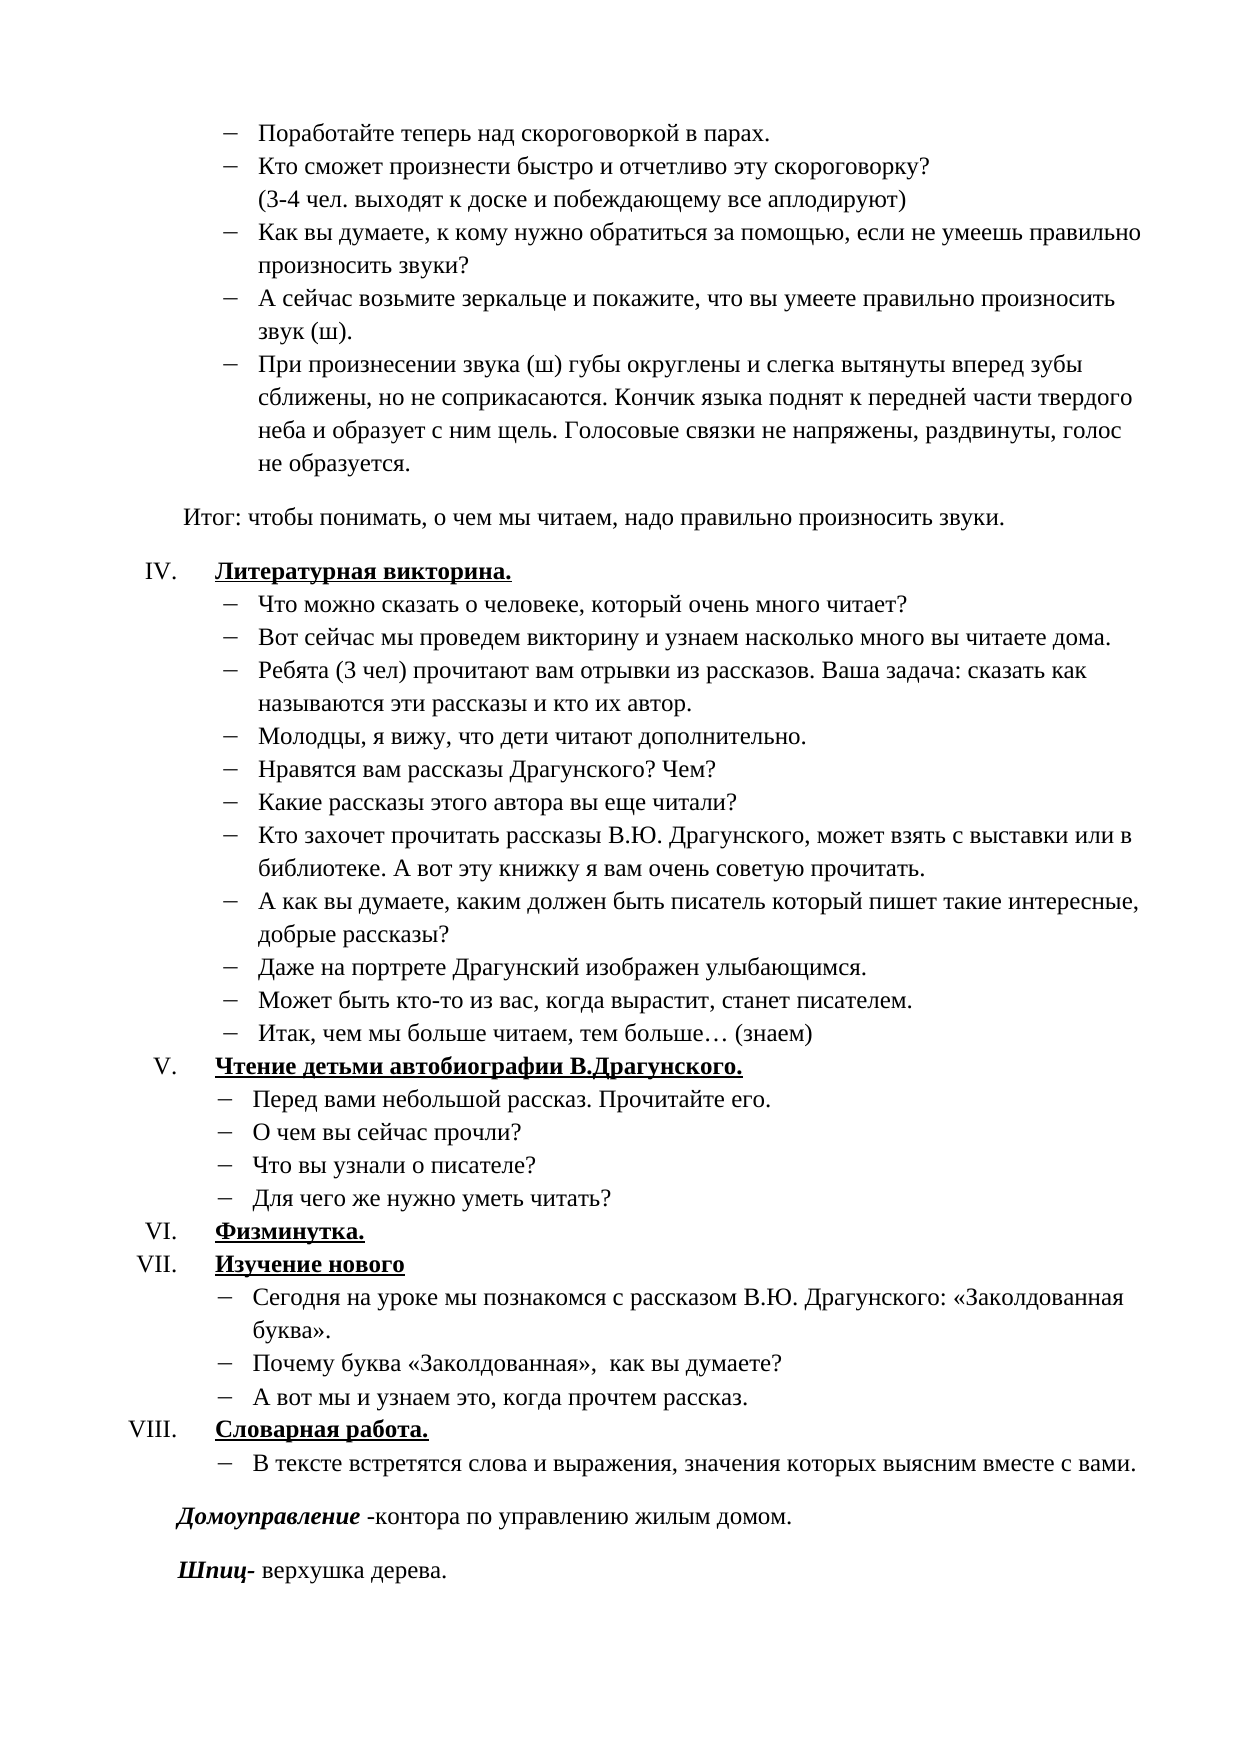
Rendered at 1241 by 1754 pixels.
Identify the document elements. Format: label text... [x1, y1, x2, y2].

list Что вы узнали о писателе? [215, 1150, 1152, 1179]
text Итог: чтобы понимать, о чем мы читаем, надо правильно произносить звуки. [183, 502, 1152, 531]
list (3-4 чел. выходят к доске и побеждающему все аплодируют) [258, 184, 1152, 213]
list Для чего же нужно уметь читать? [215, 1183, 1152, 1212]
list Даже на портрете Драгунский изображен улыбающимся. [220, 952, 1152, 981]
list Нравятся вам рассказы Драгунского? Чем? [220, 754, 1152, 783]
list А сейчас возьмите зеркальце и покажите, что вы умеете правильно произносить звук (ш). [220, 283, 1152, 345]
list Физминутка. [177, 1216, 1152, 1245]
list Ребята (3 чел) прочитают вам отрывки из рассказов. Ваша задача: сказать как называются эти рассказы и кто их автор. [220, 655, 1152, 717]
list Кто сможет произнести быстро и отчетливо эту скороговорку? [220, 151, 1152, 180]
list Молодцы, я вижу, что дети читают дополнительно. [220, 721, 1152, 750]
list А вот мы и узнаем это, когда прочтем рассказ. [215, 1382, 1152, 1410]
list Кто захочет прочитать рассказы В.Ю. Драгунского, может взять с выставки или в библиотеке. А вот эту книжку я вам очень советую прочитать. [220, 820, 1152, 882]
list Словарная работа. [177, 1414, 1152, 1443]
list А как вы думаете, каким должен быть писатель который пишет такие интересные, добрые рассказы? [220, 886, 1152, 948]
list Может быть кто-то из вас, когда вырастит, станет писателем. [220, 985, 1152, 1014]
list Вот сейчас мы проведем викторину и узнаем насколько много вы читаете дома. [220, 622, 1152, 651]
list Поработайте теперь над скороговоркой в парах. [220, 118, 1152, 147]
text Домоуправление -контора по управлению жилым домом. [177, 1501, 1152, 1530]
list Почему буква «Заколдованная», как вы думаете? [215, 1348, 1152, 1377]
list Как вы думаете, к кому нужно обратиться за помощью, если не умеешь правильно произносить звуки? [220, 217, 1152, 279]
list Чтение детьми автобиографии В.Драгунского. [177, 1051, 1152, 1080]
list Сегодня на уроке мы познакомся с рассказом В.Ю. Драгунского: «Заколдованная буква». [215, 1282, 1152, 1344]
list При произнесении звука (ш) губы округлены и слегка вытянуты вперед зубы сближены, но не соприкасаются. Кончик языка поднят к передней части твердого неба и образует с ним щель. Голосовые связки не напряжены, раздвинуты, голос не образуется. [220, 349, 1152, 477]
list Изучение нового [177, 1249, 1152, 1278]
list Что можно сказать о человеке, который очень много читает? [220, 589, 1152, 618]
list Какие рассказы этого автора вы еще читали? [220, 787, 1152, 816]
list Перед вами небольшой рассказ. Прочитайте его. [215, 1084, 1152, 1113]
list В тексте встретятся слова и выражения, значения которых выясним вместе с вами. [215, 1448, 1152, 1476]
list О чем вы сейчас прочли? [215, 1117, 1152, 1146]
list Литературная викторина. [177, 556, 1152, 585]
list Итак, чем мы больше читаем, тем больше… (знаем) [220, 1018, 1152, 1047]
text Шпиц- верхушка дерева. [177, 1555, 1152, 1584]
